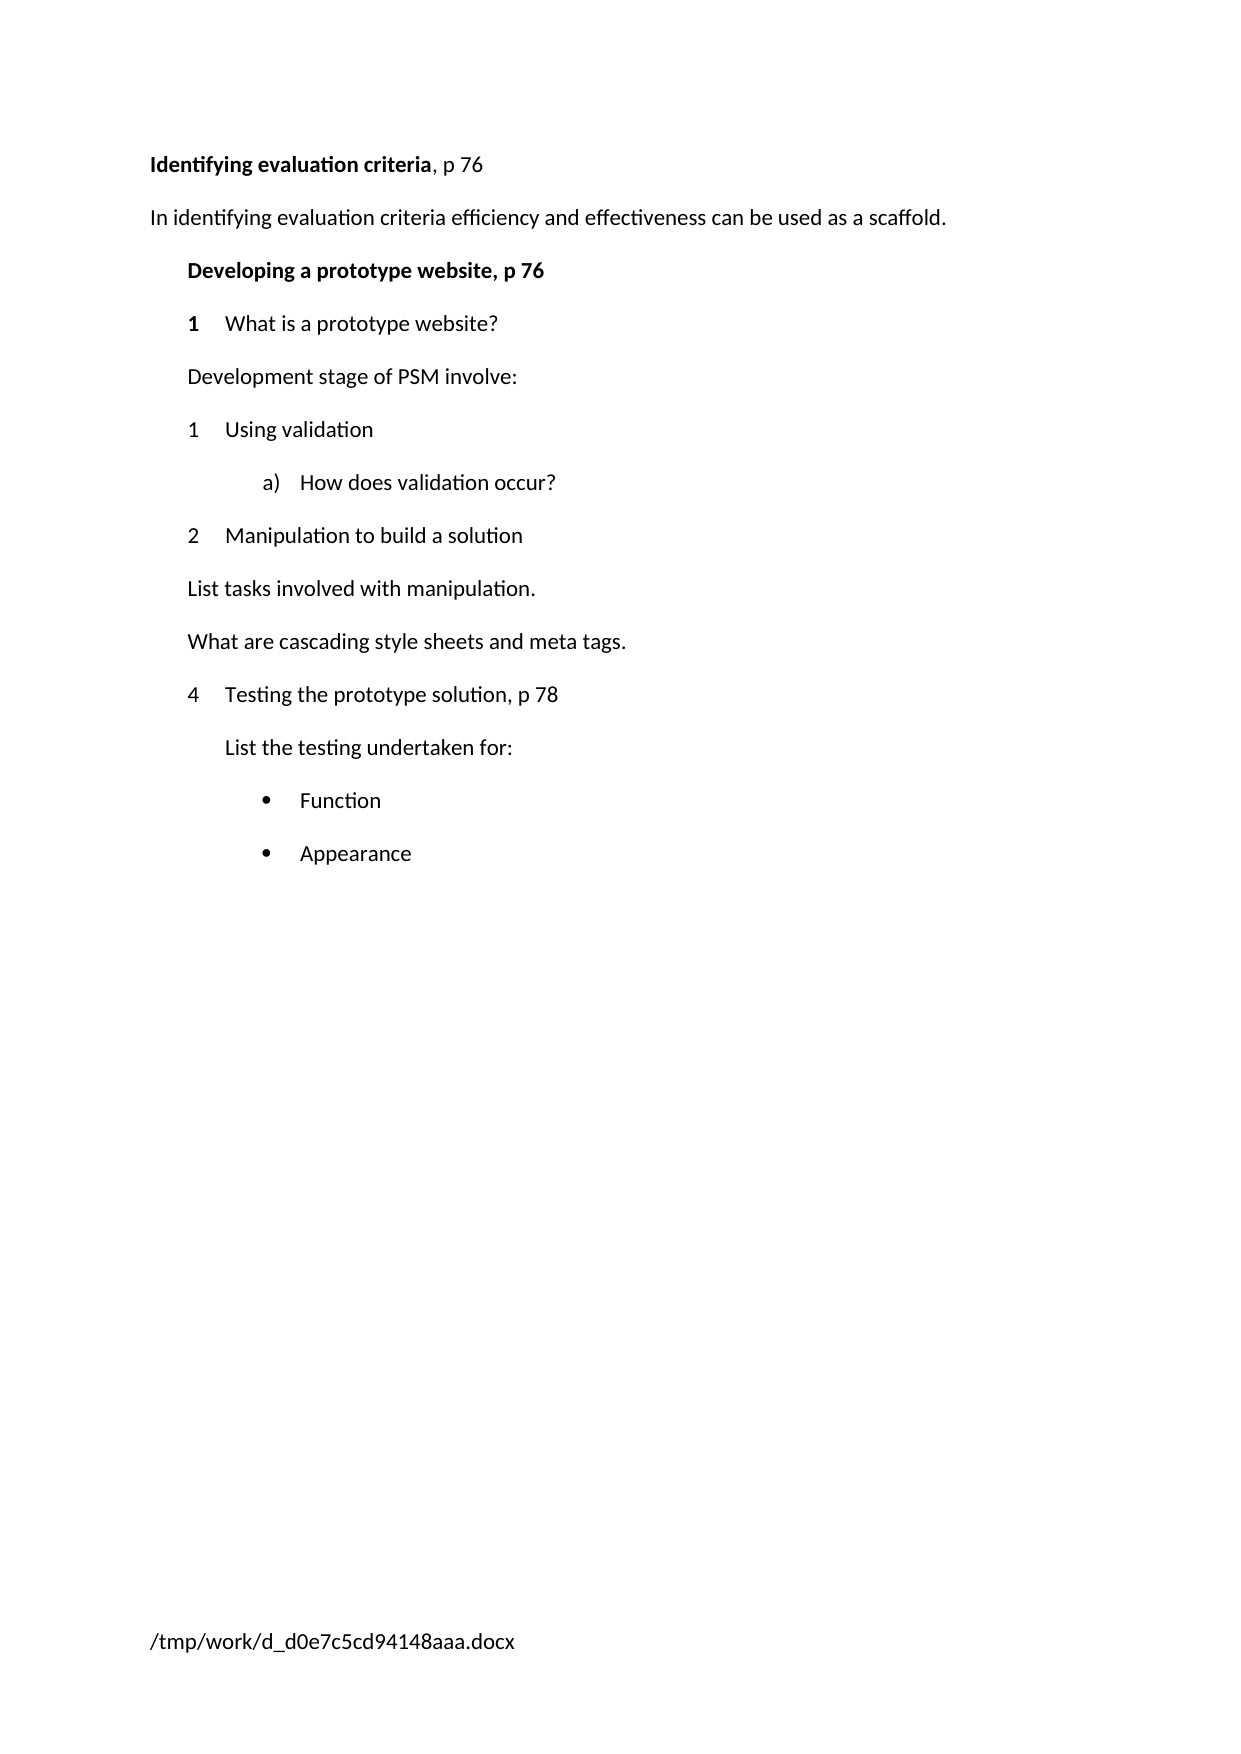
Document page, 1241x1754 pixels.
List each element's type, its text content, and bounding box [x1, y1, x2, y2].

list Appearance [262, 839, 1090, 867]
list List tasks involved with manipulation. [187, 574, 1090, 602]
list Identifying evaluation criteria, p 76 [150, 150, 1090, 178]
list 1 Using validation [187, 415, 1090, 443]
list 2 Manipulation to build a solution [187, 521, 1090, 549]
list What are cascading style sheets and meta tags. [187, 627, 1090, 655]
list In identifying evaluation criteria efficiency and effectiveness can be used as a scaffold. [150, 203, 1090, 231]
list List the testing undertaken for: [225, 733, 1090, 761]
list How does validation occur? [262, 468, 1090, 496]
list 1 What is a prototype website? [187, 309, 1090, 337]
list Development stage of PSM involve: [187, 362, 1090, 390]
list Developing a prototype website, p 76 [187, 256, 1090, 284]
list Function [262, 786, 1090, 814]
list Testing the prototype solution, p 78 [187, 680, 1090, 708]
